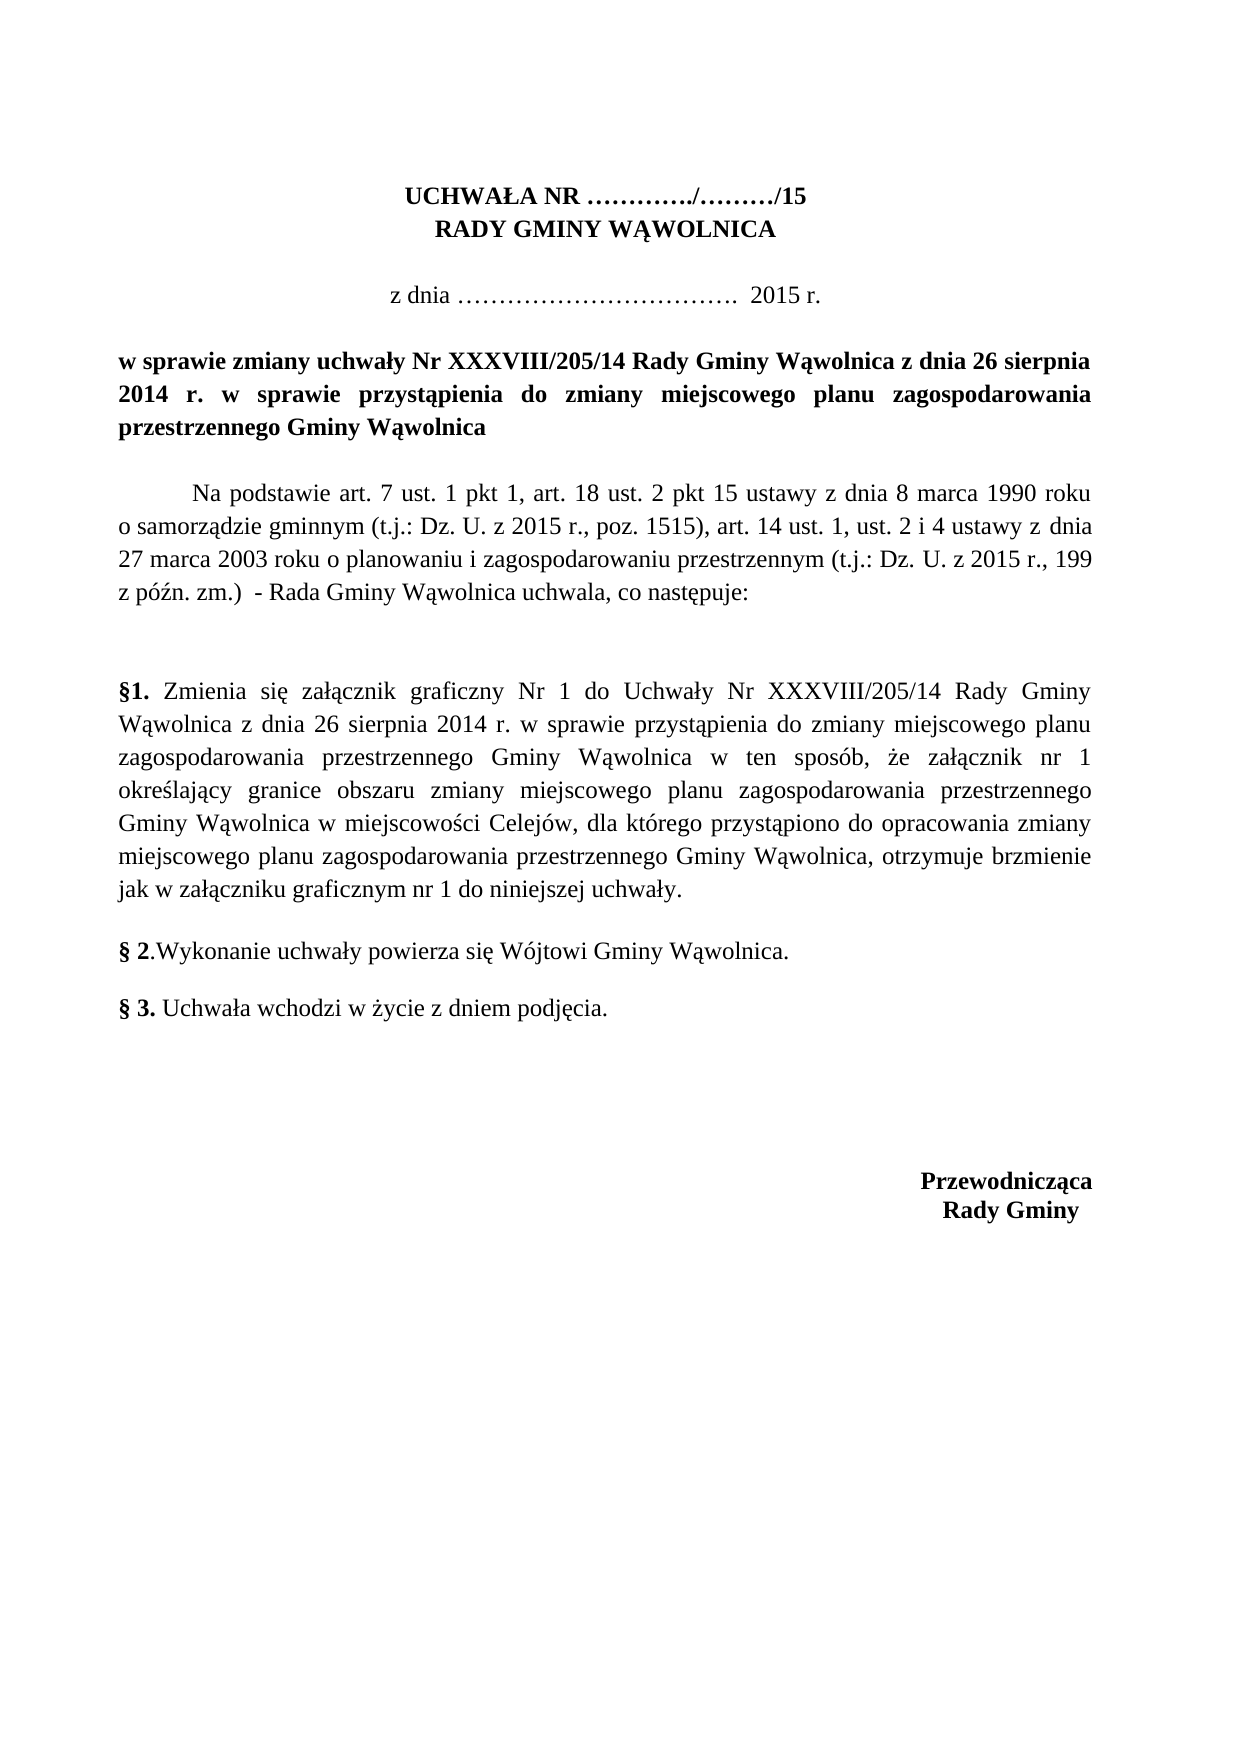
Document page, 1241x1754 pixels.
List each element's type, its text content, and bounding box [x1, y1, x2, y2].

text UCHWAŁA NR …………./………/15 [118, 181, 1092, 209]
text z dnia ……………………………. 2015 r. [118, 280, 1092, 308]
text RADY GMINY WĄWOLNICA [118, 214, 1092, 242]
text w sprawie zmiany uchwały Nr XXXVIII/205/14 Rady Gminy Wąwolnica z dnia 26 sierpnia 2014 r. w sprawie przystąpienia do zmiany miejscowego planu zagospodarowania przestrzennego Gminy Wąwolnica [118, 346, 1092, 441]
text Przewodnicząca [118, 1166, 1092, 1195]
text Na podstawie art. 7 ust. 1 pkt 1, art. 18 ust. 2 pkt 15 ustawy z dnia 8 marca 1990 roku o samorządzie gminnym (t.j.: Dz. U. z 2015 r., poz. 1515), art. 14 ust. 1, ust. 2 i 4 ustawy z dnia 27 marca 2003 roku o planowaniu i zagospodarowaniu przestrzennym (t.j.: Dz. U. z 2015 r., 199 z późn. zm.) - Rada Gminy Wąwolnica uchwala, co następuje: [118, 478, 1092, 606]
text §1. Zmienia się załącznik graficzny Nr 1 do Uchwały Nr XXXVIII/205/14 Rady Gminy Wąwolnica z dnia 26 sierpnia 2014 r. w sprawie przystąpienia do zmiany miejscowego planu zagospodarowania przestrzennego Gminy Wąwolnica w ten sposób, że załącznik nr 1 określający granice obszaru zmiany miejscowego planu zagospodarowania przestrzennego Gminy Wąwolnica w miejscowości Celejów, dla którego przystąpiono do opracowania zmiany miejscowego planu zagospodarowania przestrzennego Gminy Wąwolnica, otrzymuje brzmienie jak w załączniku graficznym nr 1 do niniejszej uchwały. [118, 676, 1092, 903]
text § 2.Wykonanie uchwały powierza się Wójtowi Gminy Wąwolnica. [118, 936, 1092, 965]
text § 3. Uchwała wchodzi w życie z dniem podjęcia. [118, 993, 1092, 1022]
text Rady Gminy [856, 1195, 1092, 1223]
